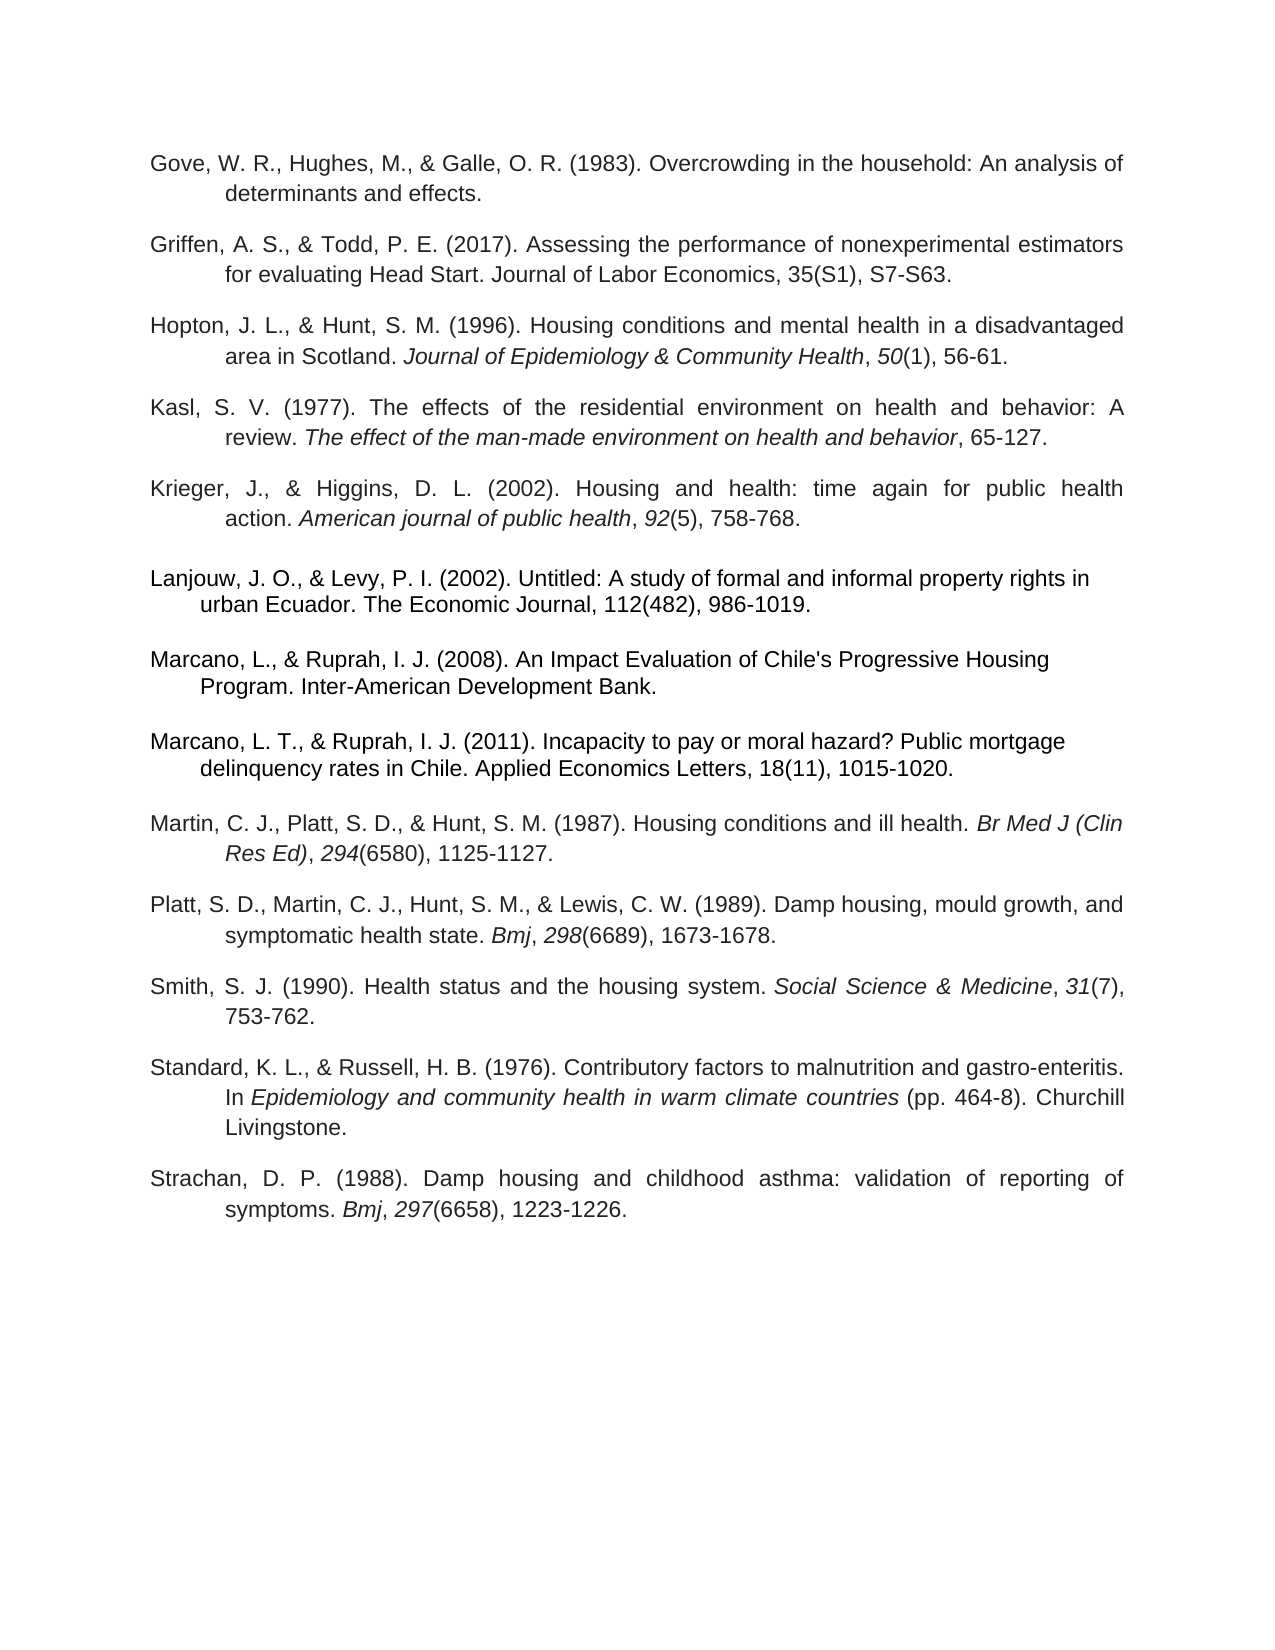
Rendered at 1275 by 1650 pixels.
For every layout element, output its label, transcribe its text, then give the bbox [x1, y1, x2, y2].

text Lanjouw, J. O., & Levy, P. I. (2002). Untitled: A study of formal and informal property rights in urban Ecuador. The Economic Journal, 112(482), 986-1019. [150, 564, 1125, 617]
text Strachan, D. P. (1988). Damp housing and childhood asthma: validation of reporting of symptoms. Bmj, 297(6658), 1223-1226. [150, 1192, 1125, 1222]
text Krieger, J., & Higgins, D. L. (2002). Housing and health: time again for public health action. American journal of public health, 92(5), 758-768. [150, 501, 1125, 532]
text Kasl, S. V. (1977). The effects of the residential environment on health and behavior: A review. The effect of the man-made environment on health and behavior, 65-127. [150, 420, 1125, 450]
text Smith, S. J. (1990). Health status and the housing system. Social Science & Medicine, 31(7), 753-762. [150, 973, 1125, 1029]
text Marcano, L. T., & Ruprah, I. J. (2011). Incapacity to pay or moral hazard? Public mortgage delinquency rates in Chile. Applied Economics Letters, 18(11), 1015-1020. [150, 728, 1125, 781]
text Griffen, A. S., & Todd, P. E. (2017). Assessing the performance of nonexperimental estimators for evaluating Head Start. Journal of Labor Economics, 35(S1), S7-S63. [150, 258, 1125, 288]
text Standard, K. L., & Russell, H. B. (1976). Contributory factors to malnutrition and gastro-enteritis. In Epidemiology and community health in warm climate countries (pp. 464-8). Churchill Livingstone. [150, 1080, 1125, 1141]
text Marcano, L., & Ruprah, I. J. (2008). An Impact Evaluation of Chile's Progressive Housing Program. Inter-American Development Bank. [150, 646, 1125, 699]
text Hopton, J. L., & Hunt, S. M. (1996). Housing conditions and mental health in a disadvantaged area in Scotland. Journal of Epidemiology & Community Health, 50(1), 56-61. [150, 339, 1125, 369]
text Martin, C. J., Platt, S. D., & Hunt, S. M. (1987). Housing conditions and ill health. Br Med J (Clin Res Ed), 294(6580), 1125-1127. [150, 810, 1125, 867]
text Gove, W. R., Hughes, M., & Galle, O. R. (1983). Overcrowding in the household: An analysis of determinants and effects. [150, 176, 1125, 207]
text Platt, S. D., Martin, C. J., Hunt, S. M., & Lewis, C. W. (1989). Damp housing, mould growth, and symptomatic health state. Bmj, 298(6689), 1673-1678. [150, 918, 1125, 948]
